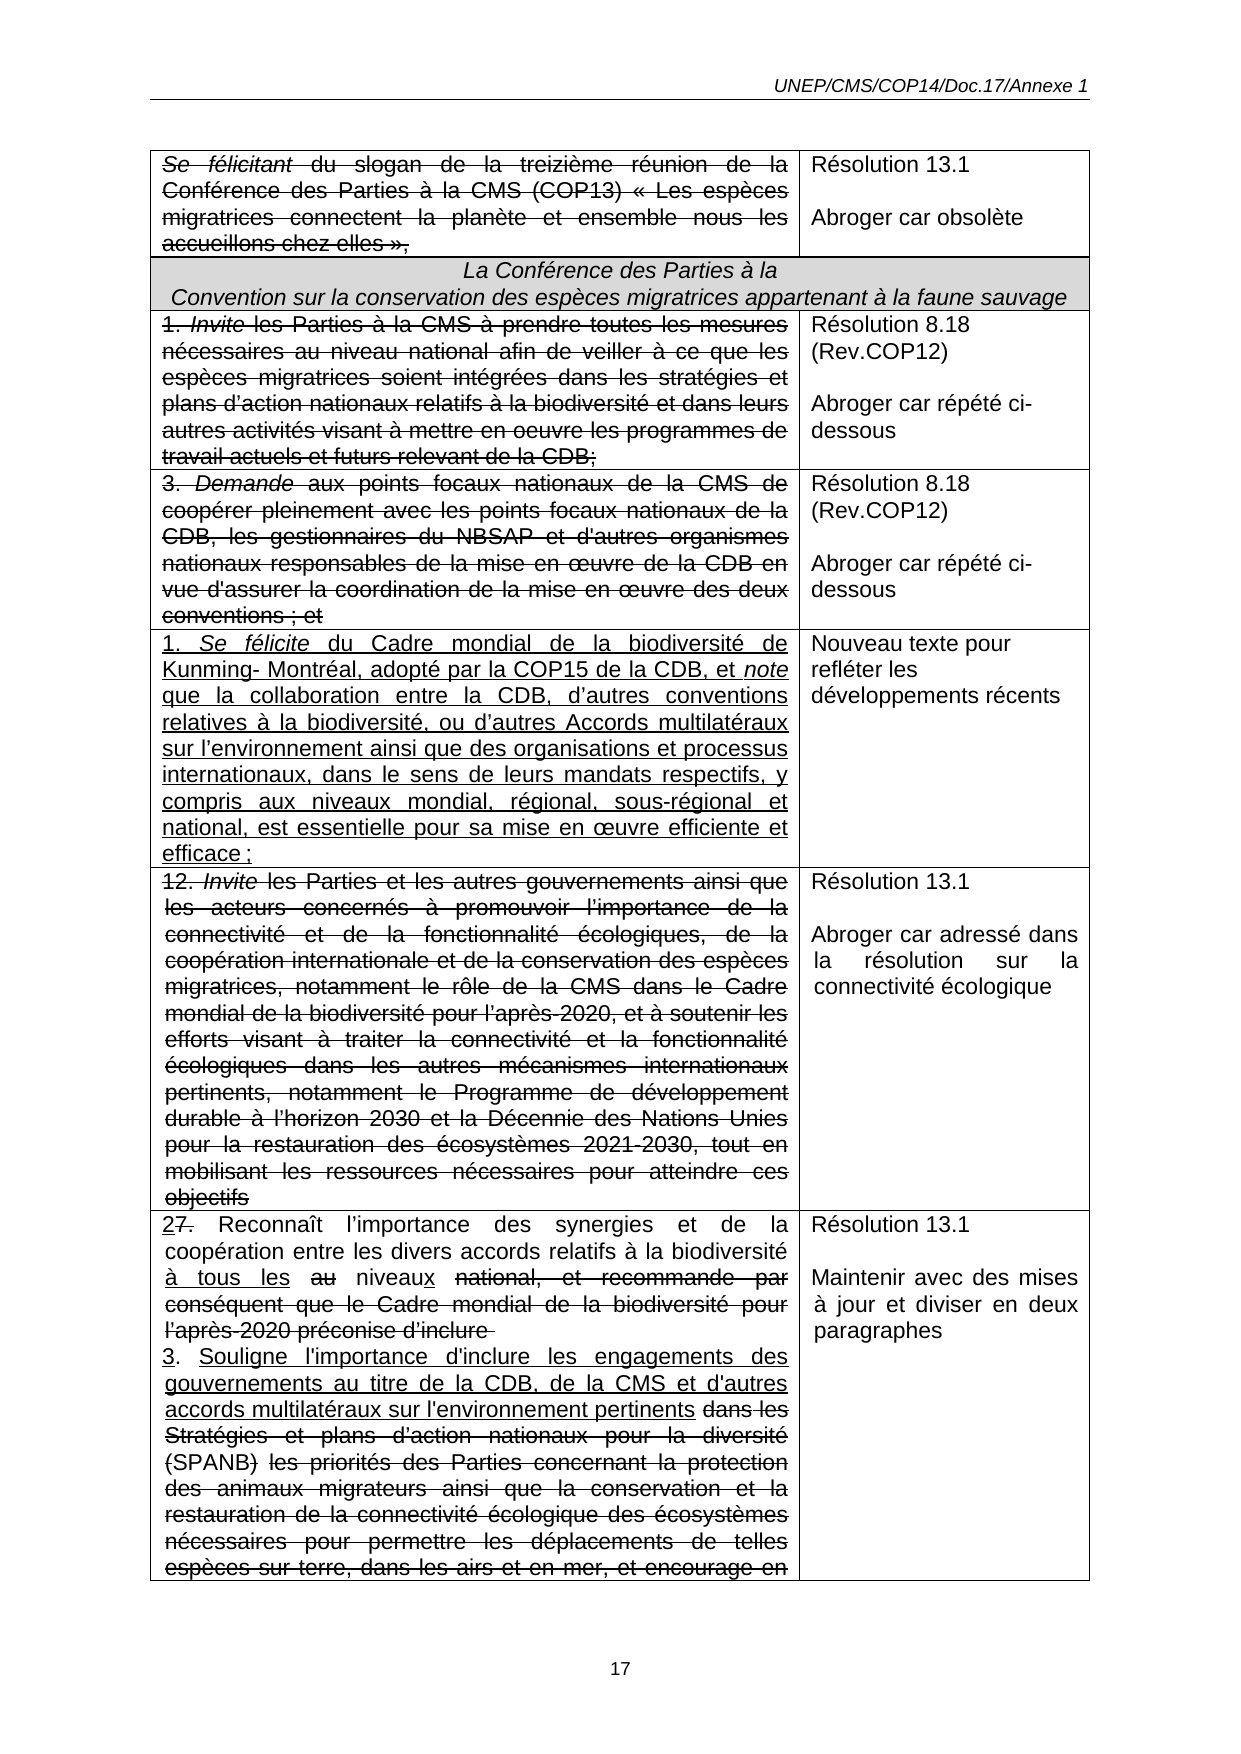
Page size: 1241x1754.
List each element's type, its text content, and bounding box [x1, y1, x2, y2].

table_cell 12. Invite les Parties et les autres gouvernements ainsi que les acteurs concernés à promouvoir l’importance de la connectivité et de la fonctionnalité écologiques, de la coopération internationale et de la conservation des espèces migratrices, notamment le rôle de la CMS dans le Cadre mondial de la biodiversité pour l’après-2020, et à soutenir les efforts visant à traiter la connectivité et la fonctionnalité écologiques dans les autres mécanismes internationaux pertinents, notamment le Programme de développement durable à l’horizon 2030 et la Décennie des Nations Unies pour la restauration des écosystèmes 2021-2030, tout en mobilisant les ressources nécessaires pour atteindre ces objectifs [151, 868, 799, 1210]
table_cell Nouveau texte pour refléter les développements récents [800, 630, 1089, 867]
table_cell 1. Invite les Parties à la CMS à prendre toutes les mesures nécessaires au niveau national afin de veiller à ce que les espèces migratrices soient intégrées dans les stratégies et plans d’action nationaux relatifs à la biodiversité et dans leurs autres activités visant à mettre en oeuvre les programmes de travail actuels et futurs relevant de la CDB; [151, 311, 799, 469]
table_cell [800, 151, 1089, 256]
table_cell La Conférence des Parties à la Convention sur la conservation des espèces migratrices appartenant à la faune sauvage [151, 258, 1089, 310]
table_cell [800, 1211, 1089, 1580]
table_cell Résolution 8.18 (Rev.COP12) Abroger car répété ci-dessous [800, 311, 1089, 469]
table_cell 3. Demande aux points focaux nationaux de la CMS de coopérer pleinement avec les points focaux nationaux de la CDB, les gestionnaires du NBSAP et d'autres organismes nationaux responsables de la mise en œuvre de la CDB en vue d'assurer la coordination de la mise en œuvre des deux conventions ; et [151, 470, 799, 628]
table_cell Résolution 8.18 (Rev.COP12) Abroger car répété ci-dessous [800, 470, 1089, 628]
table_cell Se félicitant du slogan de la treizième réunion de la Conférence des Parties à la CMS (COP13) « Les espèces migratrices connectent la planète et ensemble nous les accueillons chez elles », [151, 151, 799, 256]
table_cell 1. Se félicite du Cadre mondial de la biodiversité de Kunming- Montréal, adopté par la COP15 de la CDB, et note que la collaboration entre la CDB, d’autres conventions relatives à la biodiversité, ou d’autres Accords multilatéraux sur l’environnement ainsi que des organisations et processus internationaux, dans le sens de leurs mandats respectifs, y compris aux niveaux mondial, régional, sous-régional et national, est essentielle pour sa mise en œuvre efficiente et efficace ; [151, 630, 799, 867]
table_cell Résolution 13.1 Abroger car adressé dans la résolution sur la connectivité écologique [800, 868, 1089, 1210]
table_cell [151, 1211, 799, 1580]
